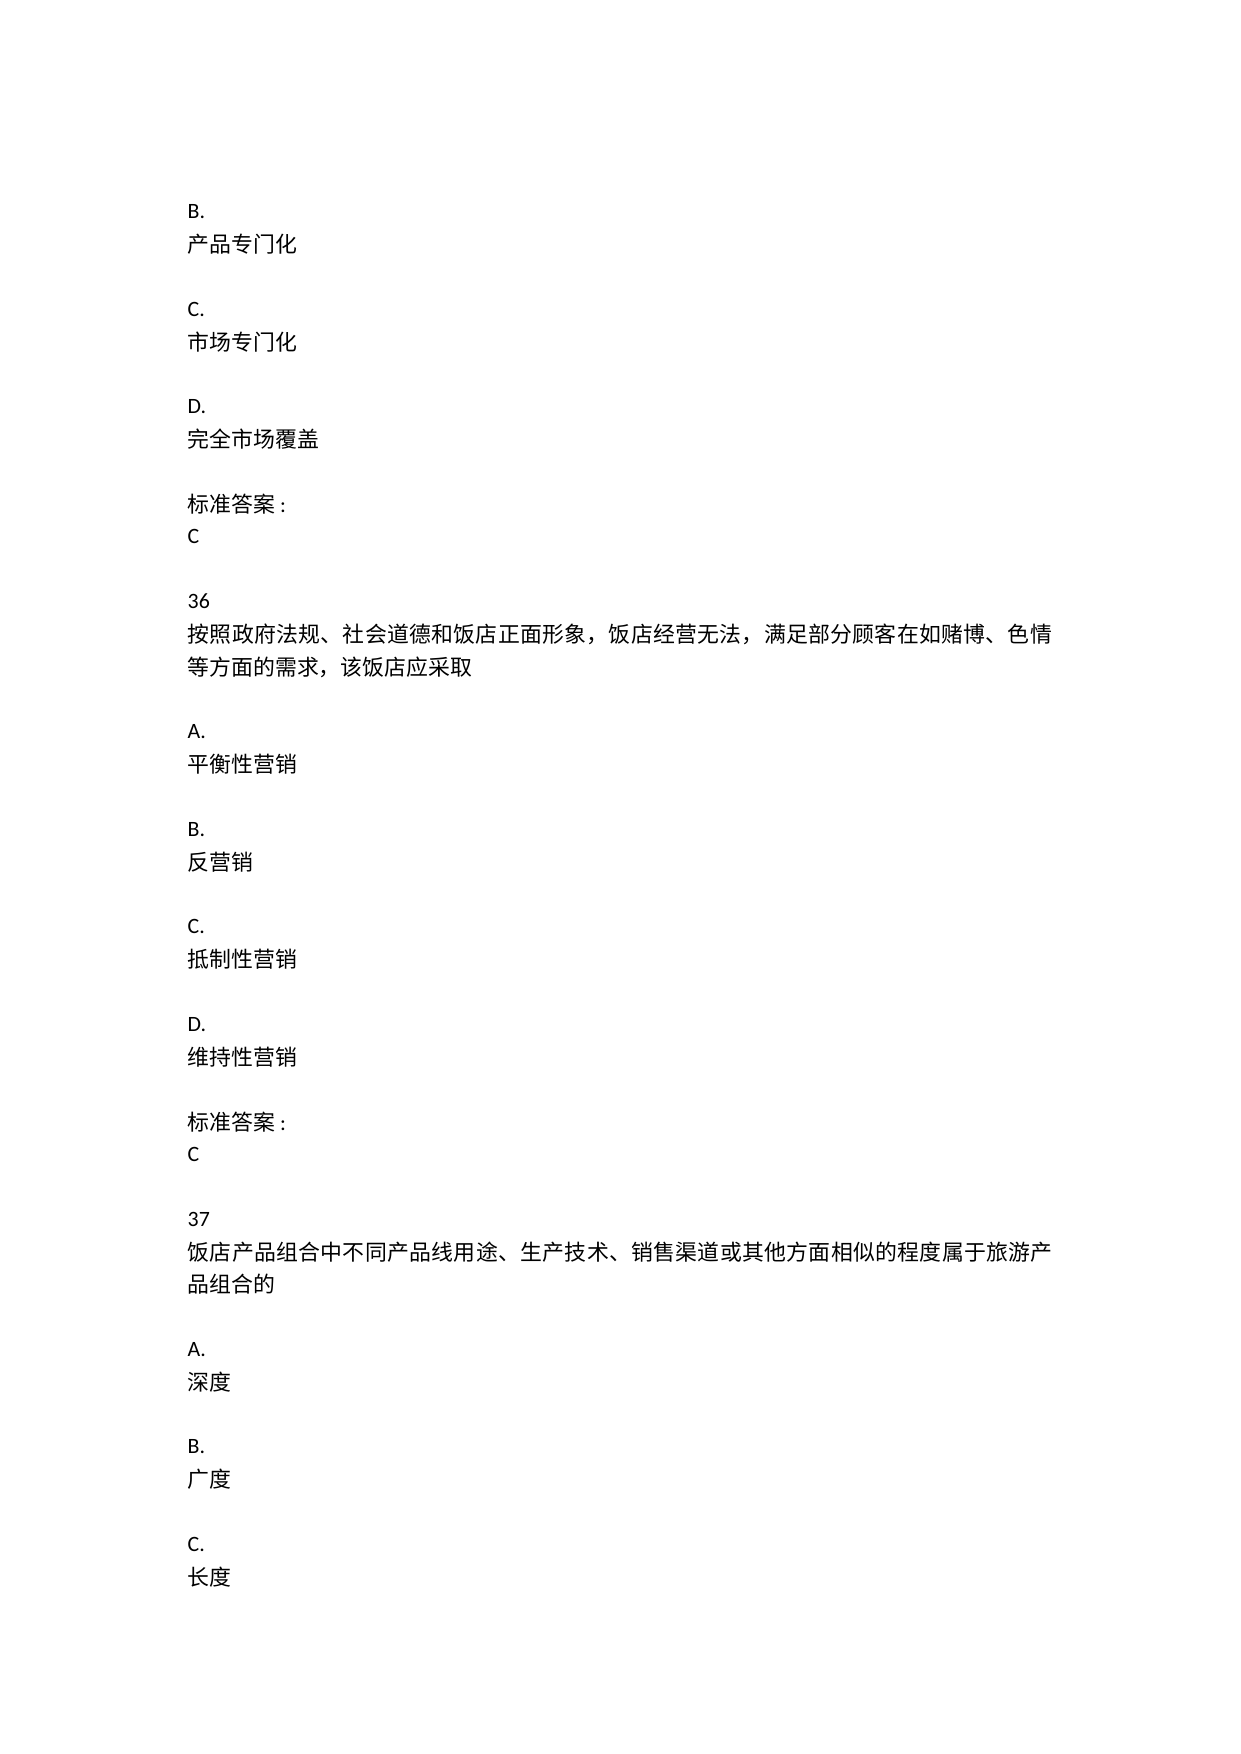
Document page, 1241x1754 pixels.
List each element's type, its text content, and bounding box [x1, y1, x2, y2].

text D. [187, 389, 1053, 422]
text A. [187, 714, 1053, 747]
text 37 [187, 1202, 1053, 1234]
text 标准答案 : [187, 1104, 1053, 1137]
text C. [187, 909, 1053, 942]
text C. [187, 292, 1053, 324]
text B. [187, 812, 1053, 844]
text 完全市场覆盖 [187, 422, 1053, 454]
text 广度 [187, 1462, 1053, 1494]
text D. [187, 1007, 1053, 1039]
text 按照政府法规、社会道德和饭店正面形象，饭店经营无法，满足部分顾客在如赌博、色情等方面的需求，该饭店应采取 [187, 617, 1053, 682]
text 平衡性营销 [187, 747, 1053, 779]
text 饭店产品组合中不同产品线用途、生产技术、销售渠道或其他方面相似的程度属于旅游产品组合的 [187, 1234, 1053, 1299]
text 抵制性营销 [187, 942, 1053, 974]
text 深度 [187, 1364, 1053, 1397]
text 反营销 [187, 844, 1053, 877]
text C. [187, 1527, 1053, 1559]
text A. [187, 1332, 1053, 1364]
text B. [187, 194, 1053, 227]
text C [187, 1137, 1053, 1169]
text 维持性营销 [187, 1039, 1053, 1072]
text 36 [187, 584, 1053, 617]
text 长度 [187, 1559, 1053, 1592]
text C [187, 519, 1053, 552]
text 市场专门化 [187, 324, 1053, 357]
text 产品专门化 [187, 227, 1053, 259]
text B. [187, 1429, 1053, 1462]
text 标准答案 : [187, 487, 1053, 519]
